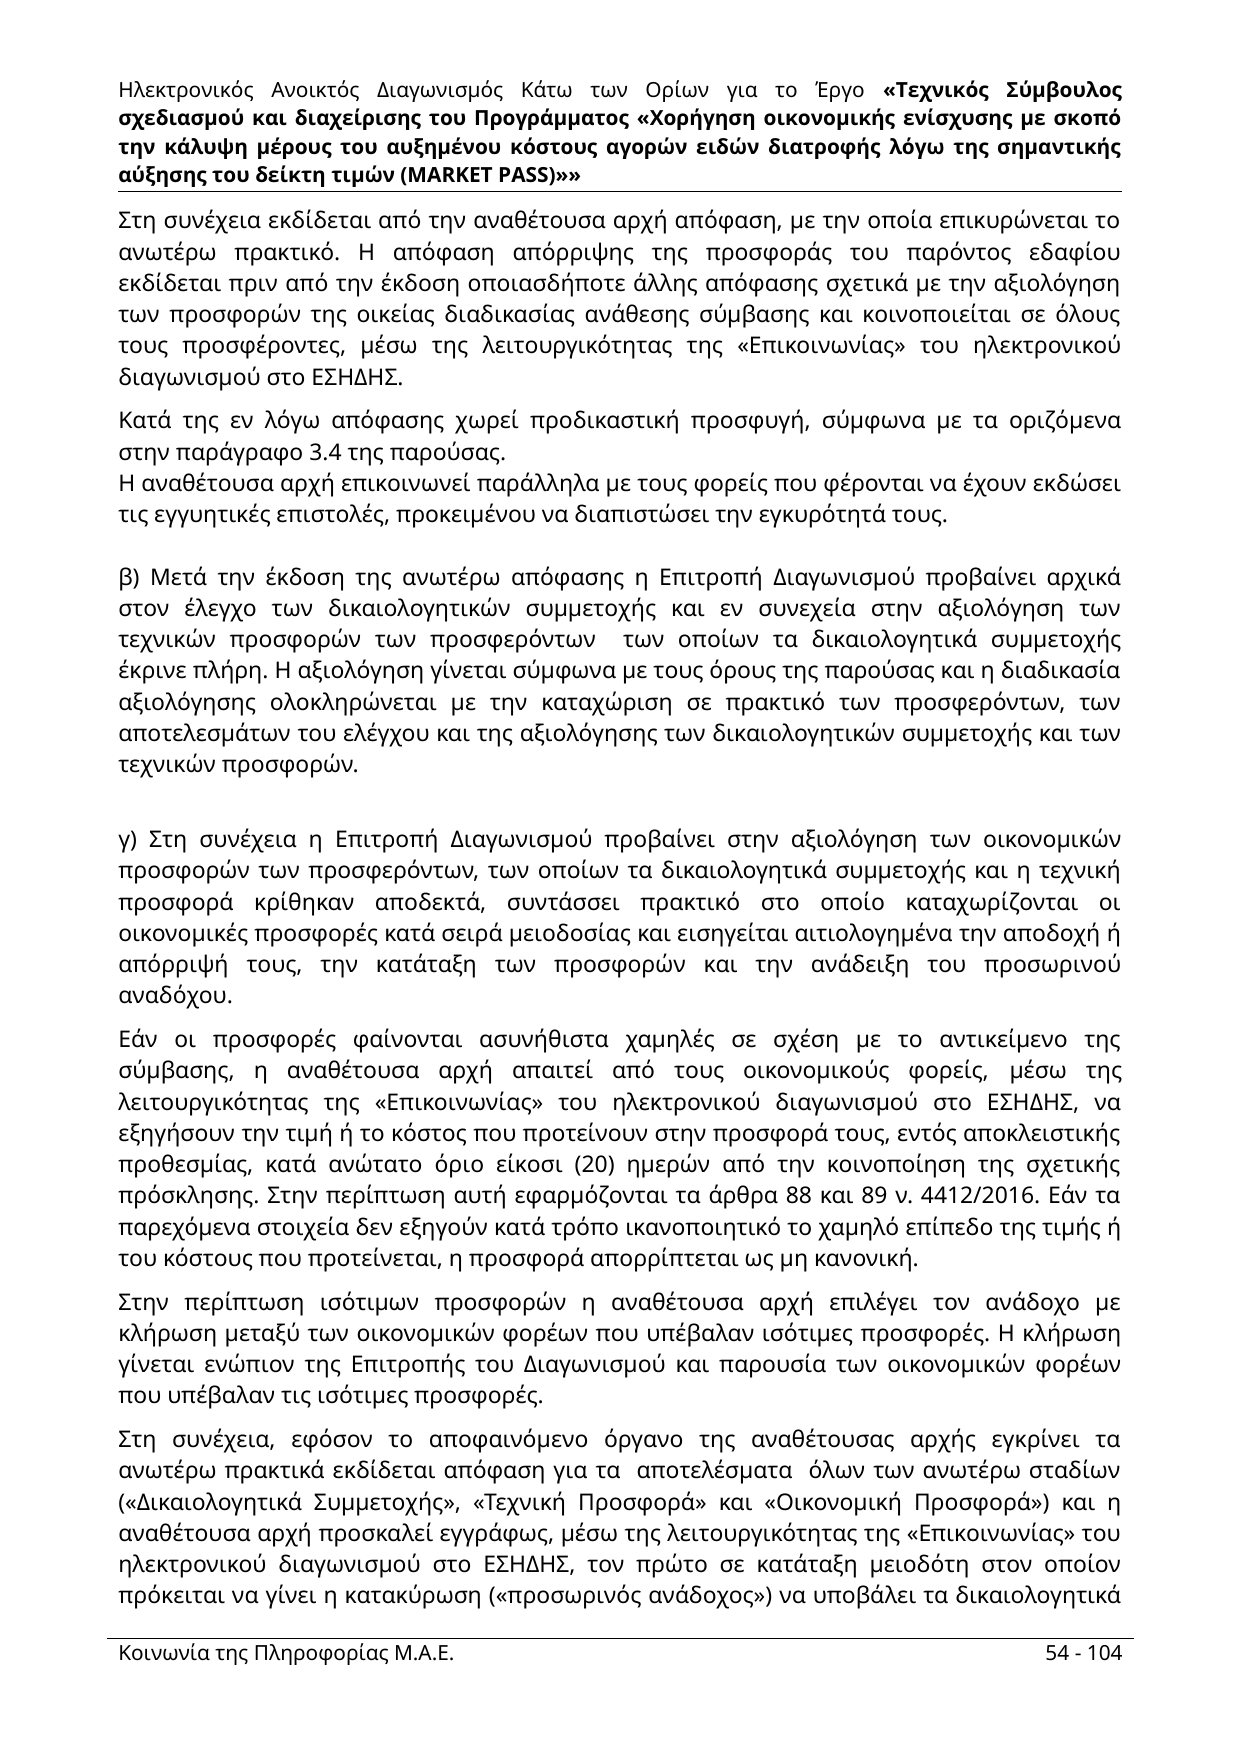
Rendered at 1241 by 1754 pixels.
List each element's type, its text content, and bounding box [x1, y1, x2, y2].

text Εάν οι προσφορές φαίνονται ασυνήθιστα χαμηλές σε σχέση με το αντικείμενο της σύμβασης, η αναθέτουσα αρχή απαιτεί από τους οικονομικούς φορείς, μέσω της λειτουργικότητας της «Επικοινωνίας» του ηλεκτρονικού διαγωνισμού στο ΕΣΗΔΗΣ, να εξηγήσουν την τιμή ή το κόστος που προτείνουν στην προσφορά τους, εντός αποκλειστικής προθεσμίας, κατά ανώτατο όριο είκοσι (20) ημερών από την κοινοποίηση της σχετικής πρόσκλησης. Στην περίπτωση αυτή εφαρμόζονται τα άρθρα 88 και 89 ν. 4412/2016. Εάν τα παρεχόμενα στοιχεία δεν εξηγούν κατά τρόπο ικανοποιητικό το χαμηλό επίπεδο της τιμής ή του κόστους που προτείνεται, η προσφορά απορρίπτεται ως μη κανονική. [118, 1023, 1122, 1273]
text Κατά της εν λόγω απόφασης χωρεί προδικαστική προσφυγή, σύμφωνα με τα οριζόμενα στην παράγραφο 3.4 της παρούσας. [118, 404, 1122, 467]
text γ) Στη συνέχεια η Επιτροπή Διαγωνισμού προβαίνει στην αξιολόγηση των οικονομικών προσφορών των προσφερόντων, των οποίων τα δικαιολογητικά συμμετοχής και η τεχνική προσφορά κρίθηκαν αποδεκτά, συντάσσει πρακτικό στο οποίο καταχωρίζονται οι οικονομικές προσφορές κατά σειρά μειοδοσίας και εισηγείται αιτιολογημένα την αποδοχή ή απόρριψή τους, την κατάταξη των προσφορών και την ανάδειξη του προσωρινού αναδόχου. [118, 823, 1122, 1011]
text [118, 1423, 1122, 1611]
text Στην περίπτωση ισότιμων προσφορών η αναθέτουσα αρχή επιλέγει τον ανάδοχο με κλήρωση μεταξύ των οικονομικών φορέων που υπέβαλαν ισότιμες προσφορές. Η κλήρωση γίνεται ενώπιον της Επιτροπής του Διαγωνισμού και παρουσία των οικονομικών φορέων που υπέβαλαν τις ισότιμες προσφορές. [118, 1286, 1122, 1411]
text β) Μετά την έκδοση της ανωτέρω απόφασης η Επιτροπή Διαγωνισμού προβαίνει αρχικά στον έλεγχο των δικαιολογητικών συμμετοχής και εν συνεχεία στην αξιολόγηση των τεχνικών προσφορών των προσφερόντων των οποίων τα δικαιολογητικά συμμετοχής έκρινε πλήρη. Η αξιολόγηση γίνεται σύμφωνα με τους όρους της παρούσας και η διαδικασία αξιολόγησης ολοκληρώνεται με την καταχώριση σε πρακτικό των προσφερόντων, των αποτελεσμάτων του ελέγχου και της αξιολόγησης των δικαιολογητικών συμμετοχής και των τεχνικών προσφορών. [118, 561, 1122, 779]
text Στη συνέχεια εκδίδεται από την αναθέτουσα αρχή απόφαση, με την οποία επικυρώνεται το ανωτέρω πρακτικό. Η απόφαση απόρριψης της προσφοράς του παρόντος εδαφίου εκδίδεται πριν από την έκδοση οποιασδήποτε άλλης απόφασης σχετικά με την αξιολόγηση των προσφορών της οικείας διαδικασίας ανάθεσης σύμβασης και κοινοποιείται σε όλους τους προσφέροντες, μέσω της λειτουργικότητας της «Επικοινωνίας» του ηλεκτρονικού διαγωνισμού στο ΕΣΗΔΗΣ. [118, 204, 1122, 392]
text Η αναθέτουσα αρχή επικοινωνεί παράλληλα με τους φορείς που φέρονται να έχουν εκδώσει τις εγγυητικές επιστολές, προκειμένου να διαπιστώσει την εγκυρότητά τους. [118, 467, 1122, 529]
